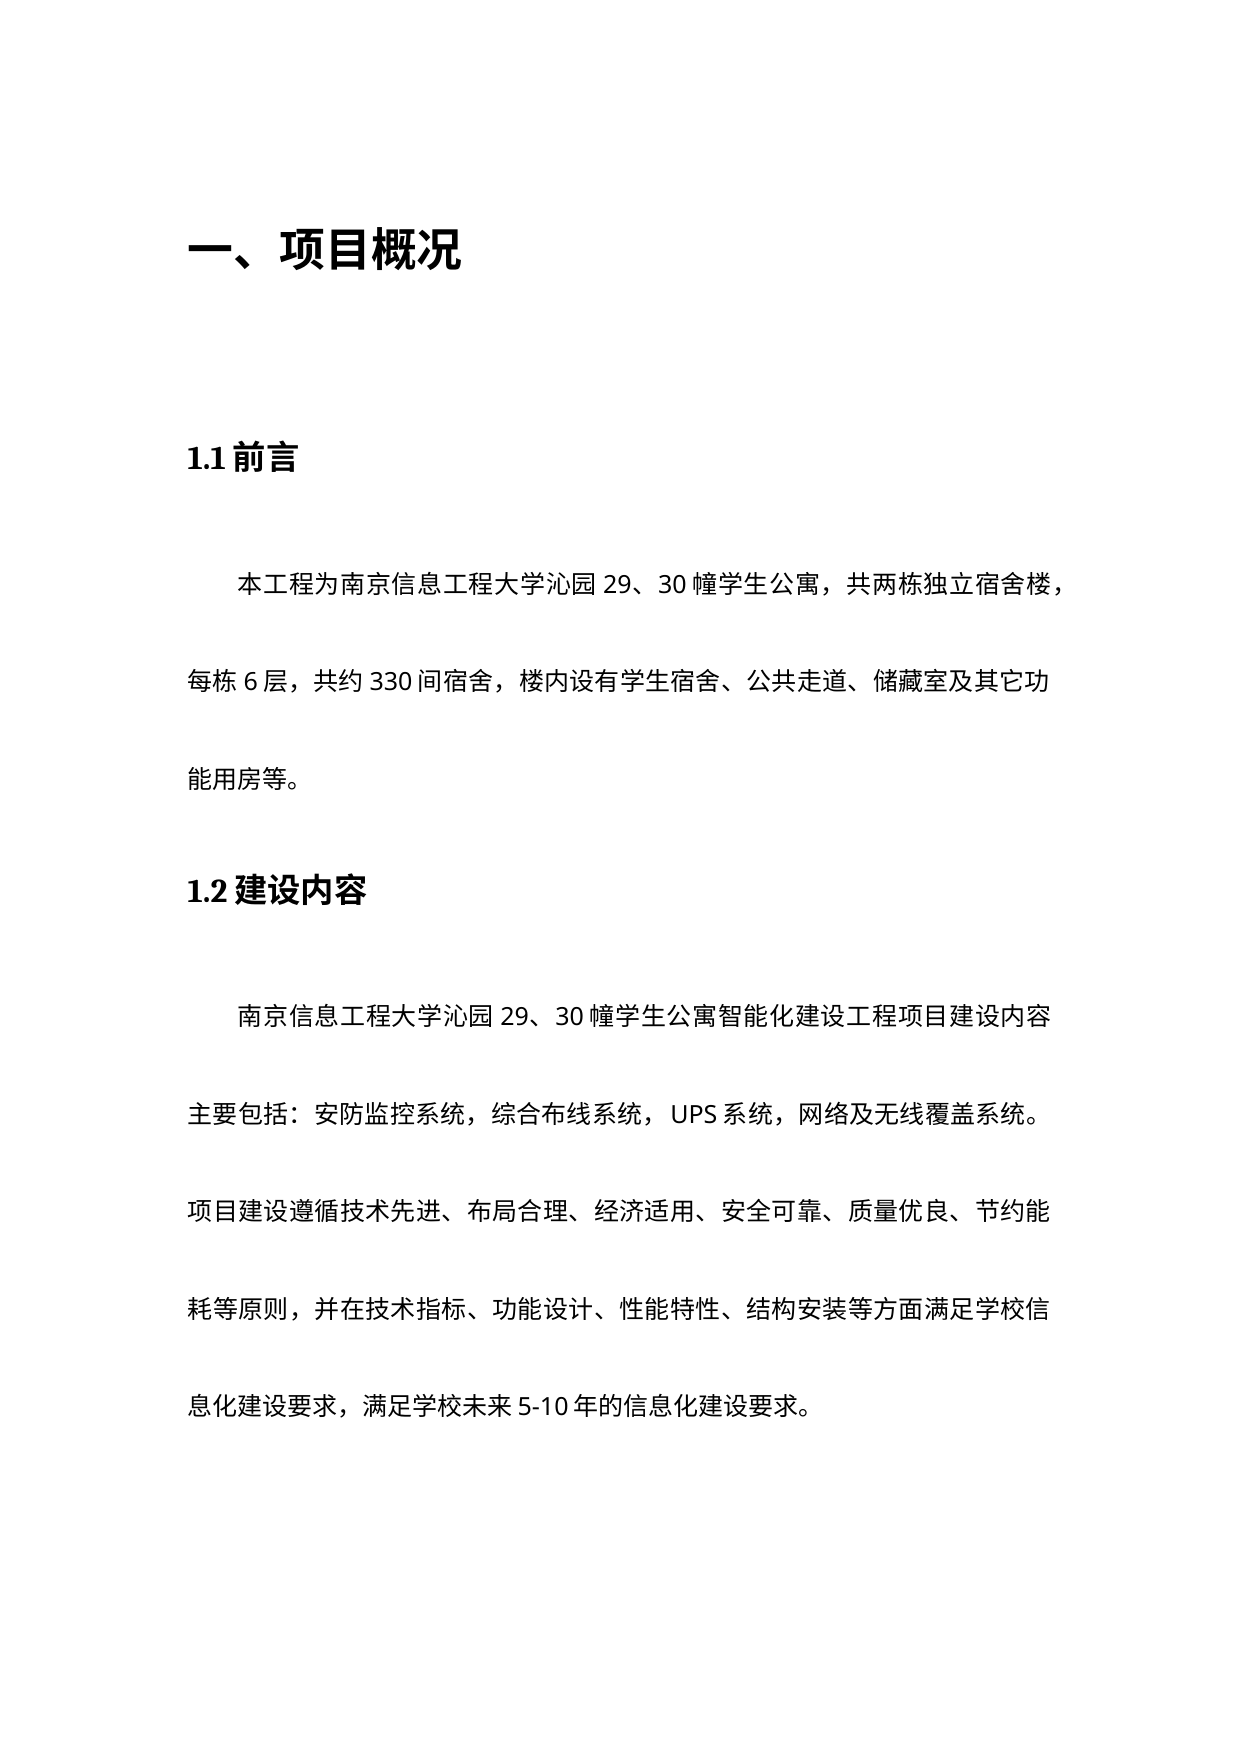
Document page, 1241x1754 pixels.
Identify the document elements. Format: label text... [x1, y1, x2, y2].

subtitle 一、项目概况 [187, 197, 1053, 295]
subtitle 1.2建设内容 [187, 855, 1053, 920]
subtitle 1.1前言 [187, 423, 1053, 488]
text 南京信息工程大学沁园29、30幢学生公寓智能化建设工程项目建设内容主要包括：安防监控系统，综合布线系统，UPS系统，网络及无线覆盖系统。项目建设遵循技术先进、布局合理、经济适用、安全可靠、质量优良、节约能耗等原则，并在技术指标、功能设计、性能特性、结构安装等方面满足学校信息化建设要求，满足学校未来5-10年的信息化建设要求。 [187, 982, 1053, 1437]
text 本工程为南京信息工程大学沁园29、30幢学生公寓，共两栋独立宿舍楼，每栋6层，共约330间宿舍，楼内设有学生宿舍、公共走道、储藏室及其它功能用房等。 [187, 550, 1053, 810]
